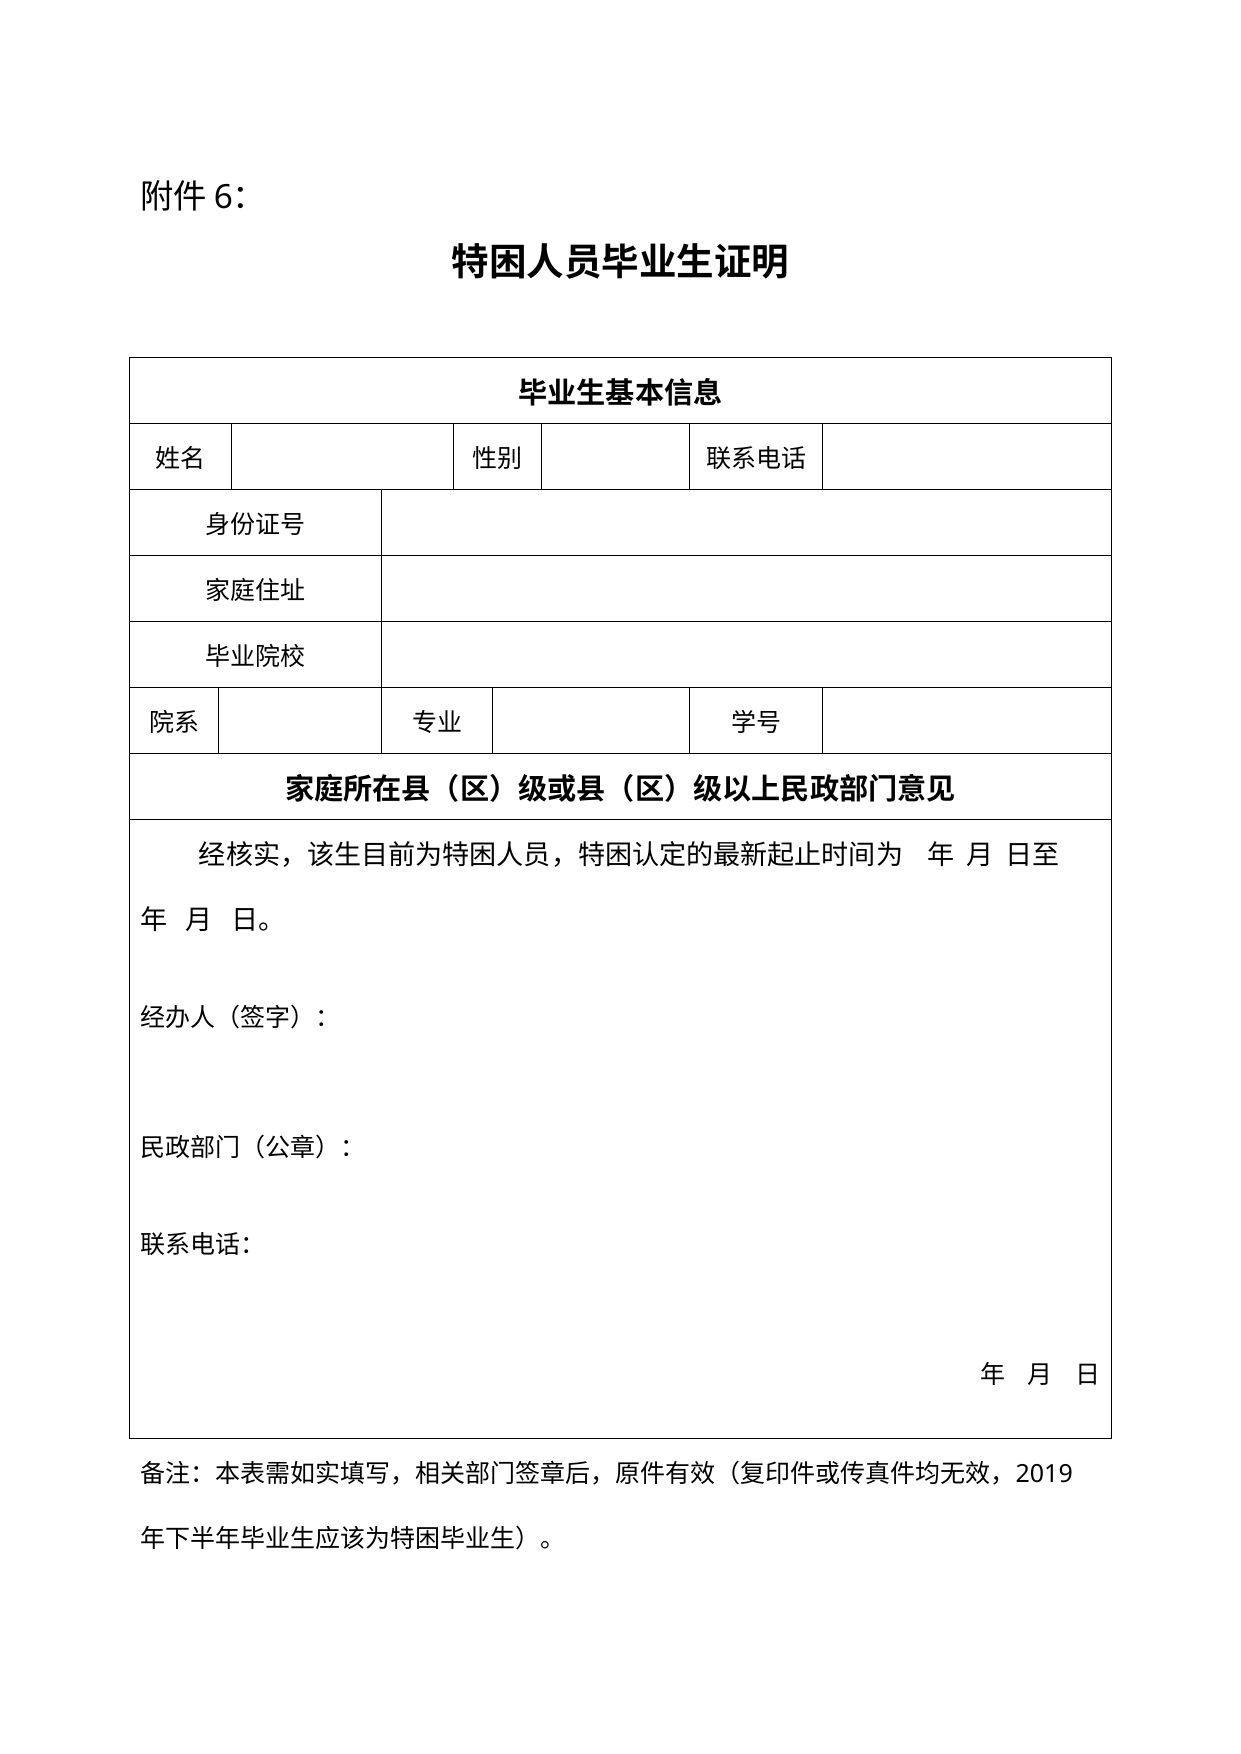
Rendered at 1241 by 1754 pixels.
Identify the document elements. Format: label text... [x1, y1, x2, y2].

table_cell [382, 622, 1111, 687]
table_cell [823, 688, 1111, 753]
table_cell 性别 [454, 424, 541, 489]
table_cell 家庭所在县（区）级或县（区）级以上民政部门意见 [130, 754, 1111, 819]
table_cell [382, 556, 1111, 621]
table_cell [219, 688, 381, 753]
table_cell 姓名 [130, 424, 231, 489]
table_cell 院系 [130, 688, 218, 753]
table_cell 备注：本表需如实填写，相关部门签章后，原件有效（复印件或传真件均无效，2019年下半年毕业生应该为特困毕业生）。 [129, 1439, 1111, 1569]
table_cell 家庭住址 [130, 556, 381, 621]
table_cell [542, 424, 689, 489]
table_cell 学号 [690, 688, 822, 753]
table_cell [382, 490, 1111, 555]
table_cell [232, 424, 453, 489]
table_cell 专业 [382, 688, 492, 753]
table_cell 毕业院校 [130, 622, 381, 687]
table_cell [823, 424, 1111, 489]
table_cell 身份证号 [130, 490, 381, 555]
table_cell 经核实，该生目前为特困人员，特困认定的最新起止时间为 年 月 日至 年 月 日。 经办人（签字）： 民政部门（公章）： 联系电话： 年 月 日 [130, 820, 1111, 1438]
table_cell 联系电话 [690, 424, 822, 489]
table_header 附件6： 特困人员毕业生证明 [129, 162, 1111, 357]
table_cell [493, 688, 689, 753]
table_cell 毕业生基本信息 [130, 358, 1111, 423]
